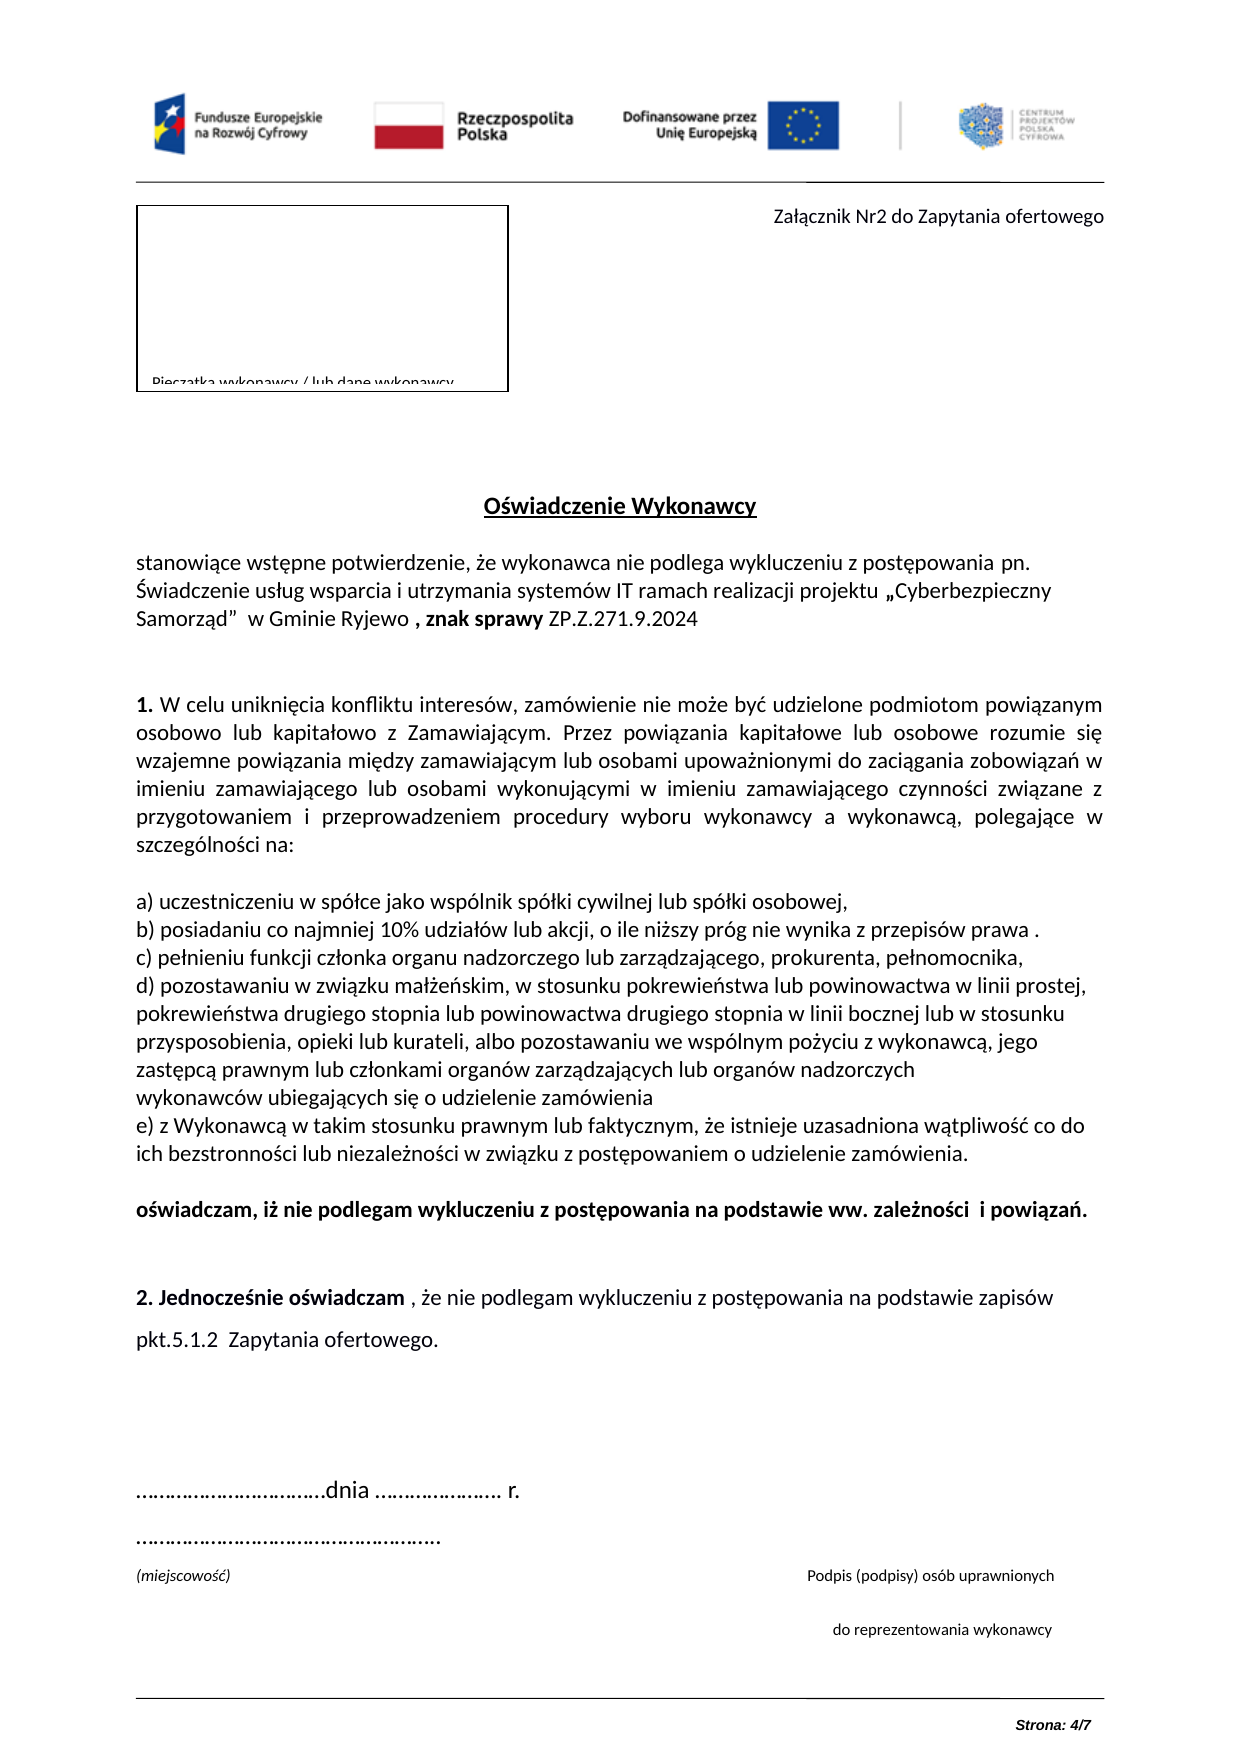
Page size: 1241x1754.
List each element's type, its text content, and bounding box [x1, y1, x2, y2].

text Oświadczenie Wykonawcy [136, 490, 1104, 521]
text ……………………………dnia …………………. r. …………………………………………….. [136, 1474, 1104, 1550]
text oświadczam, iż nie podlegam wykluczeniu z postępowania na podstawie ww. zależności i powiązań. [136, 1195, 1104, 1223]
text e) z Wykonawcą w takim stosunku prawnym lub faktycznym, że istnieje uzasadniona wątpliwość co do ich bezstronności lub niezależności w związku z postępowaniem o udzielenie zamówienia. [136, 1111, 1104, 1167]
list 2. Jednocześnie oświadczam , że nie podlegam wykluczeniu z postępowania na podstawie zapisów pkt.5.1.2 Zapytania ofertowego. [136, 1283, 1104, 1353]
text 1. W celu uniknięcia konfliktu interesów, zamówienie nie może być udzielone podmiotom powiązanym osobowo lub kapitałowo z Zamawiającym. Przez powiązania kapitałowe lub osobowe rozumie się wzajemne powiązania między zamawiającym lub osobami upoważnionymi do zaciągania zobowiązań w imieniu zamawiającego lub osobami wykonującymi w imieniu zamawiającego czynności związane z przygotowaniem i przeprowadzeniem procedury wyboru wykonawcy a wykonawcą, polegające w szczególności na: [136, 690, 1104, 858]
text wykonawców ubiegających się o udzielenie zamówienia [136, 1083, 1104, 1111]
list Załącznik Nr2 do Zapytania ofertowego [136, 203, 1104, 229]
picture [135, 73, 1105, 175]
text d) pozostawaniu w związku małżeńskim, w stosunku pokrewieństwa lub powinowactwa w linii prostej, pokrewieństwa drugiego stopnia lub powinowactwa drugiego stopnia w linii bocznej lub w stosunku przysposobienia, opieki lub kurateli, albo pozostawaniu we wspólnym pożyciu z wykonawcą, jego zastępcą prawnym lub członkami organów zarządzających lub organów nadzorczych [136, 971, 1104, 1083]
text b) posiadaniu co najmniej 10% udziałów lub akcji, o ile niższy próg nie wynika z przepisów prawa . [136, 915, 1104, 943]
text c) pełnieniu funkcji członka organu nadzorczego lub zarządzającego, prokurenta, pełnomocnika, [136, 943, 1104, 971]
text do reprezentowania wykonawcy [136, 1619, 1104, 1640]
text (miejscowość) Podpis (podpisy) osób uprawnionych [136, 1566, 1104, 1586]
text a) uczestniczeniu w spółce jako wspólnik spółki cywilnej lub spółki osobowej, [136, 887, 1104, 915]
text stanowiące wstępne potwierdzenie, że wykonawca nie podlega wykluczeniu z postępowania pn. Świadczenie usług wsparcia i utrzymania systemów IT ramach realizacji projektu „Cyberbezpieczny Samorząd” w Gminie Ryjewo , znak sprawy ZP.Z.271.9.2024 [136, 548, 1104, 633]
